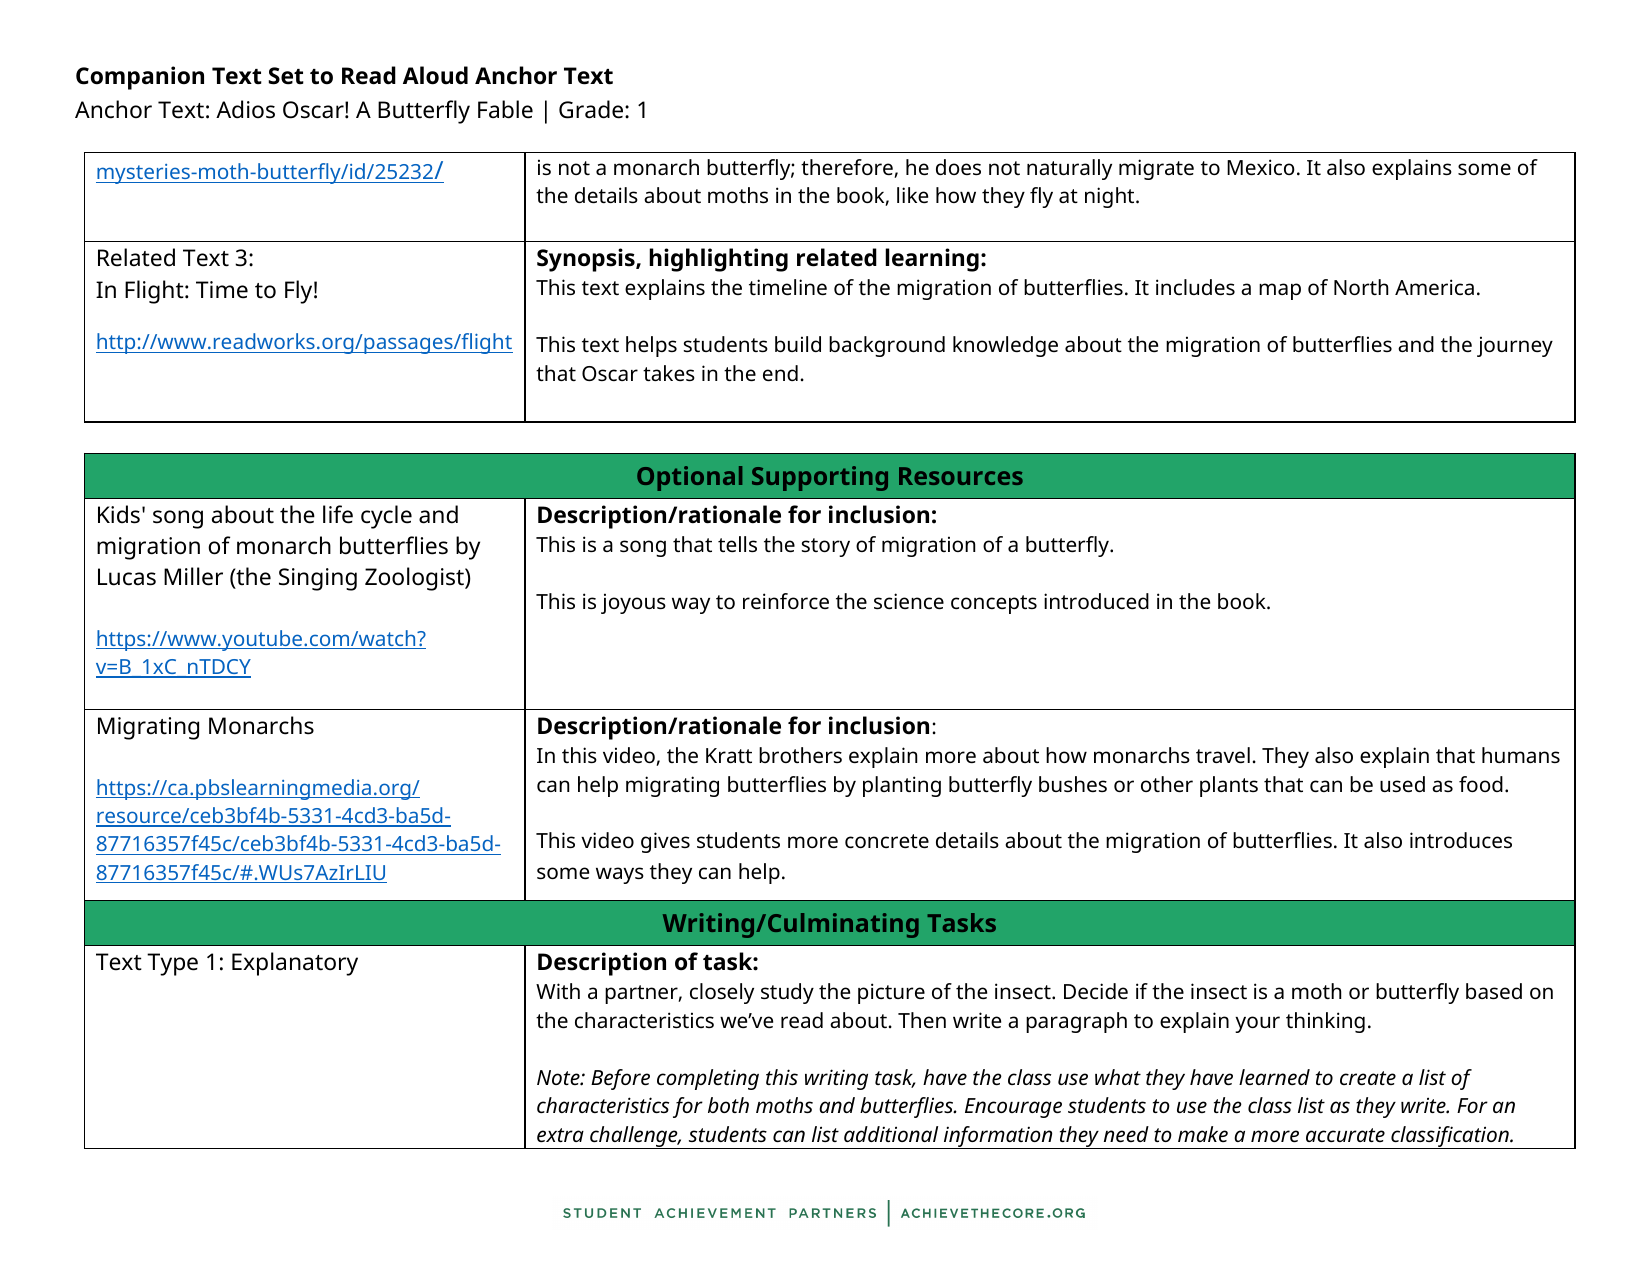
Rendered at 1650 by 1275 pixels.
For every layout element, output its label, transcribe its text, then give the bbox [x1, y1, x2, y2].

table_cell Related Text 3: In Flight: Time to Fly! http://www.readworks.org/passages/flight [85, 242, 524, 421]
table_cell Description of task: With a partner, closely study the picture of the insect. Decide if the insect is a moth or butterfly based on the characteristics we’ve read about. Then write a paragraph to explain your thinking. Note: Before completing this writing task, have the class use what they have learned to create a list of characteristics for both moths and butterflies. Encourage students to use the class list as they write. For an extra challenge, students can list additional information they need to make a more accurate classification. [526, 946, 1574, 1148]
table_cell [526, 153, 1574, 241]
picture [551, 1196, 1099, 1230]
table_header Optional Supporting Resources [85, 454, 1574, 498]
table_cell Migrating Monarchs https://ca.pbslearningmedia.org/resource/ceb3bf4b-5331-4cd3-ba5d-87716357f45c/ceb3bf4b-5331-4cd3-ba5d-87716357f45c/#.WUs7AzIrLIU [85, 710, 524, 900]
table_cell Kids' song about the life cycle and migration of monarch butterflies by Lucas Miller (the Singing Zoologist) https://www.youtube.com/watch?v=B_1xC_nTDCY [85, 499, 524, 709]
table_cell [85, 153, 524, 241]
table_cell Text Type 1: Explanatory [85, 946, 524, 1148]
table_cell Synopsis, highlighting related learning: This text explains the timeline of the migration of butterflies. It includes a map of North America. This text helps students build background knowledge about the migration of butterflies and the journey that Oscar takes in the end. [526, 242, 1574, 421]
table_cell Description/rationale for inclusion: In this video, the Kratt brothers explain more about how monarchs travel. They also explain that humans can help migrating butterflies by planting butterfly bushes or other plants that can be used as food. This video gives students more concrete details about the migration of butterflies. It also introduces some ways they can help. [526, 710, 1574, 900]
table_cell Writing/Culminating Tasks [85, 901, 1574, 945]
table_cell Description/rationale for inclusion: This is a song that tells the story of migration of a butterfly. This is joyous way to reinforce the science concepts introduced in the book. [526, 499, 1574, 709]
